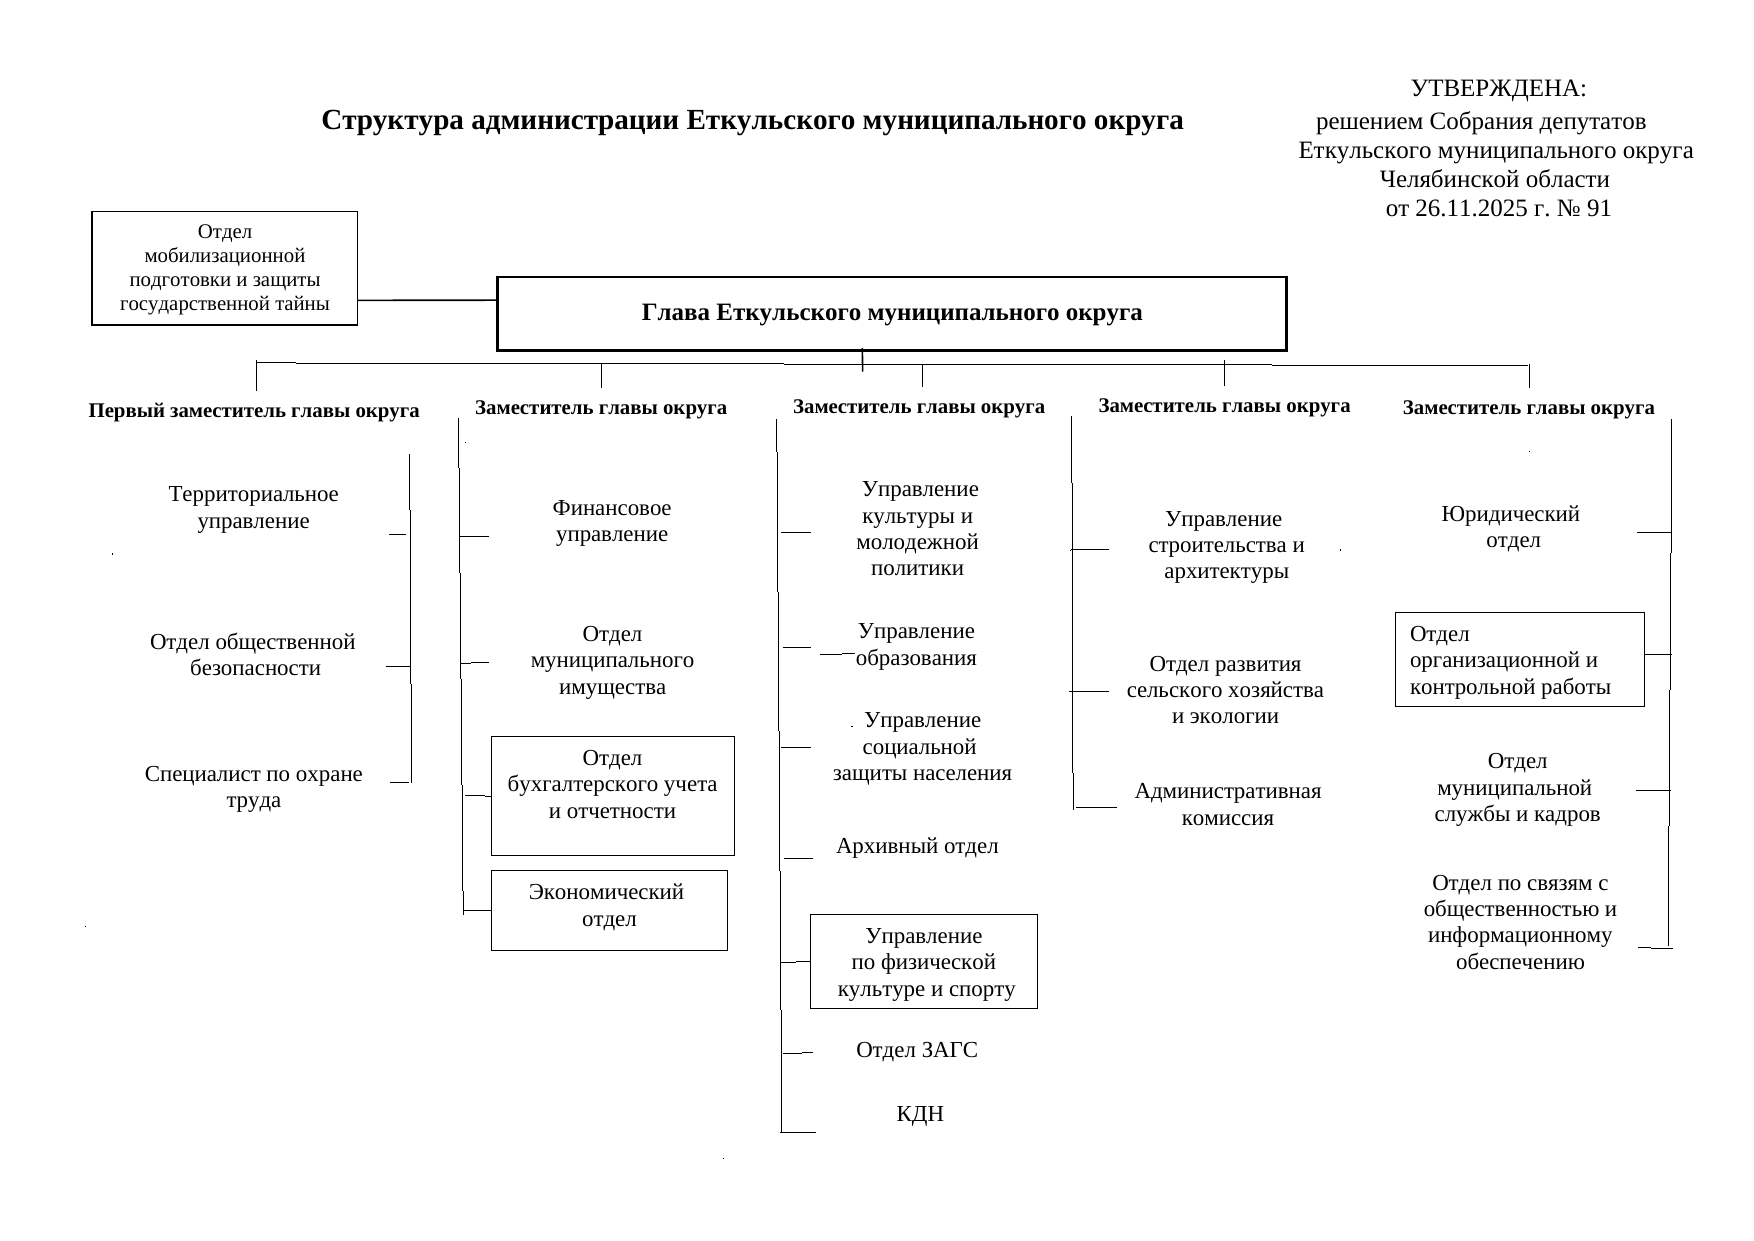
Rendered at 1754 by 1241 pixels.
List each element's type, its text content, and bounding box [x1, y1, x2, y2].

text УТВЕРЖДЕНА: [1270, 73, 1727, 102]
text Челябинской области [29, 164, 1727, 193]
text Структура администрации Еткульского муниципального округа решением Собрания депутатов [29, 102, 1727, 135]
text Еткульского муниципального округа [29, 135, 1727, 164]
text от 26.11.2025 г. № 91 [1270, 193, 1727, 222]
